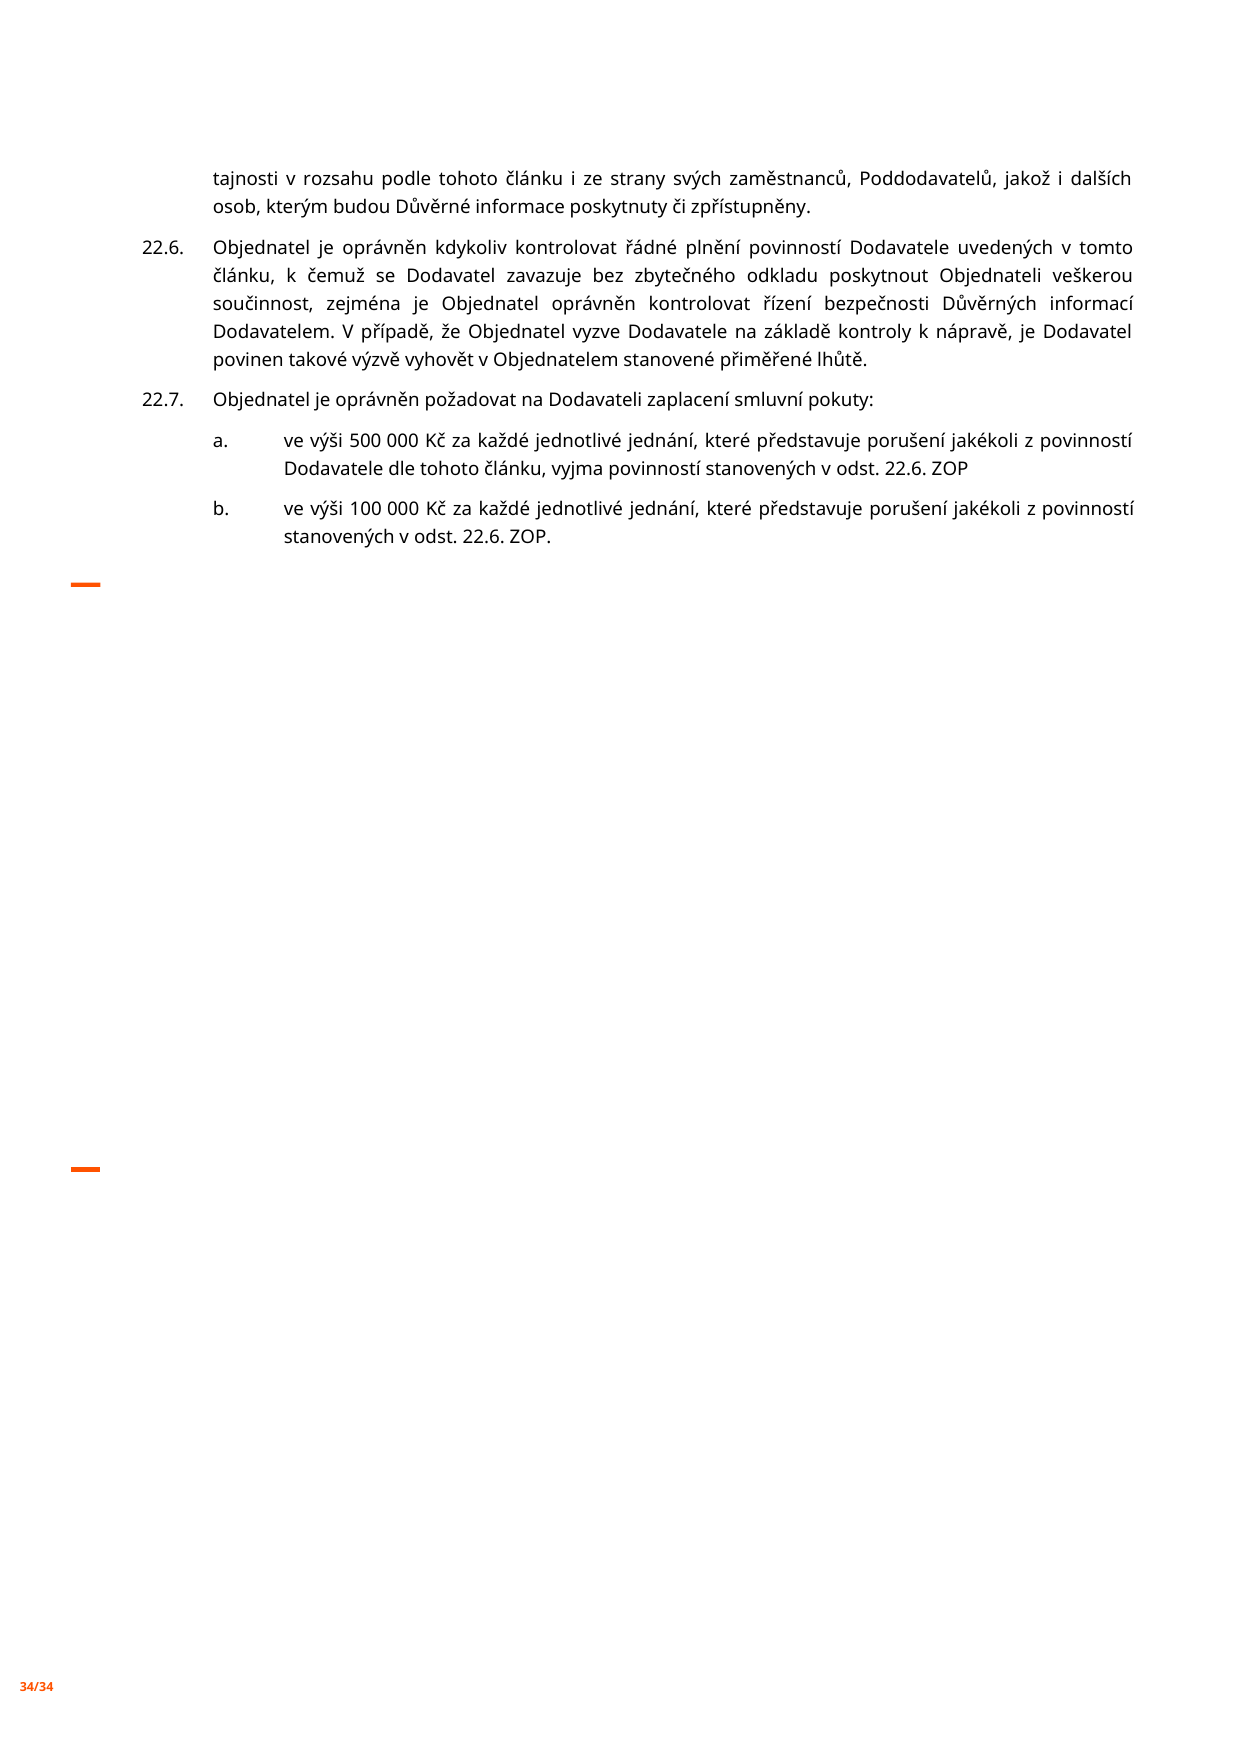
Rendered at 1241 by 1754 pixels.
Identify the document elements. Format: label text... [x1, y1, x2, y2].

text ve výši 500 000 Kč za každé jednotlivé jednání, které představuje porušení jakékoli z povinností Dodavatele dle tohoto článku, vyjma povinností stanovených v odst. 22.6. ZOP [213, 427, 1134, 481]
text Objednatel je oprávněn kdykoliv kontrolovat řádné plnění povinností Dodavatele uvedených v tomto článku, k čemuž se Dodavatel zavazuje bez zbytečného odkladu poskytnout Objednateli veškerou součinnost, zejména je Objednatel oprávněn kontrolovat řízení bezpečnosti Důvěrných informací Dodavatelem. V případě, že Objednatel vyzve Dodavatele na základě kontroly k nápravě, je Dodavatel povinen takové výzvě vyhovět v Objednatelem stanovené přiměřené lhůtě. [142, 234, 1134, 372]
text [142, 165, 1134, 219]
text ve výši 100 000 Kč za každé jednotlivé jednání, které představuje porušení jakékoli z povinností stanovených v odst. 22.6. ZOP. [213, 496, 1134, 549]
text Objednatel je oprávněn požadovat na Dodavateli zaplacení smluvní pokuty: [142, 387, 1134, 412]
